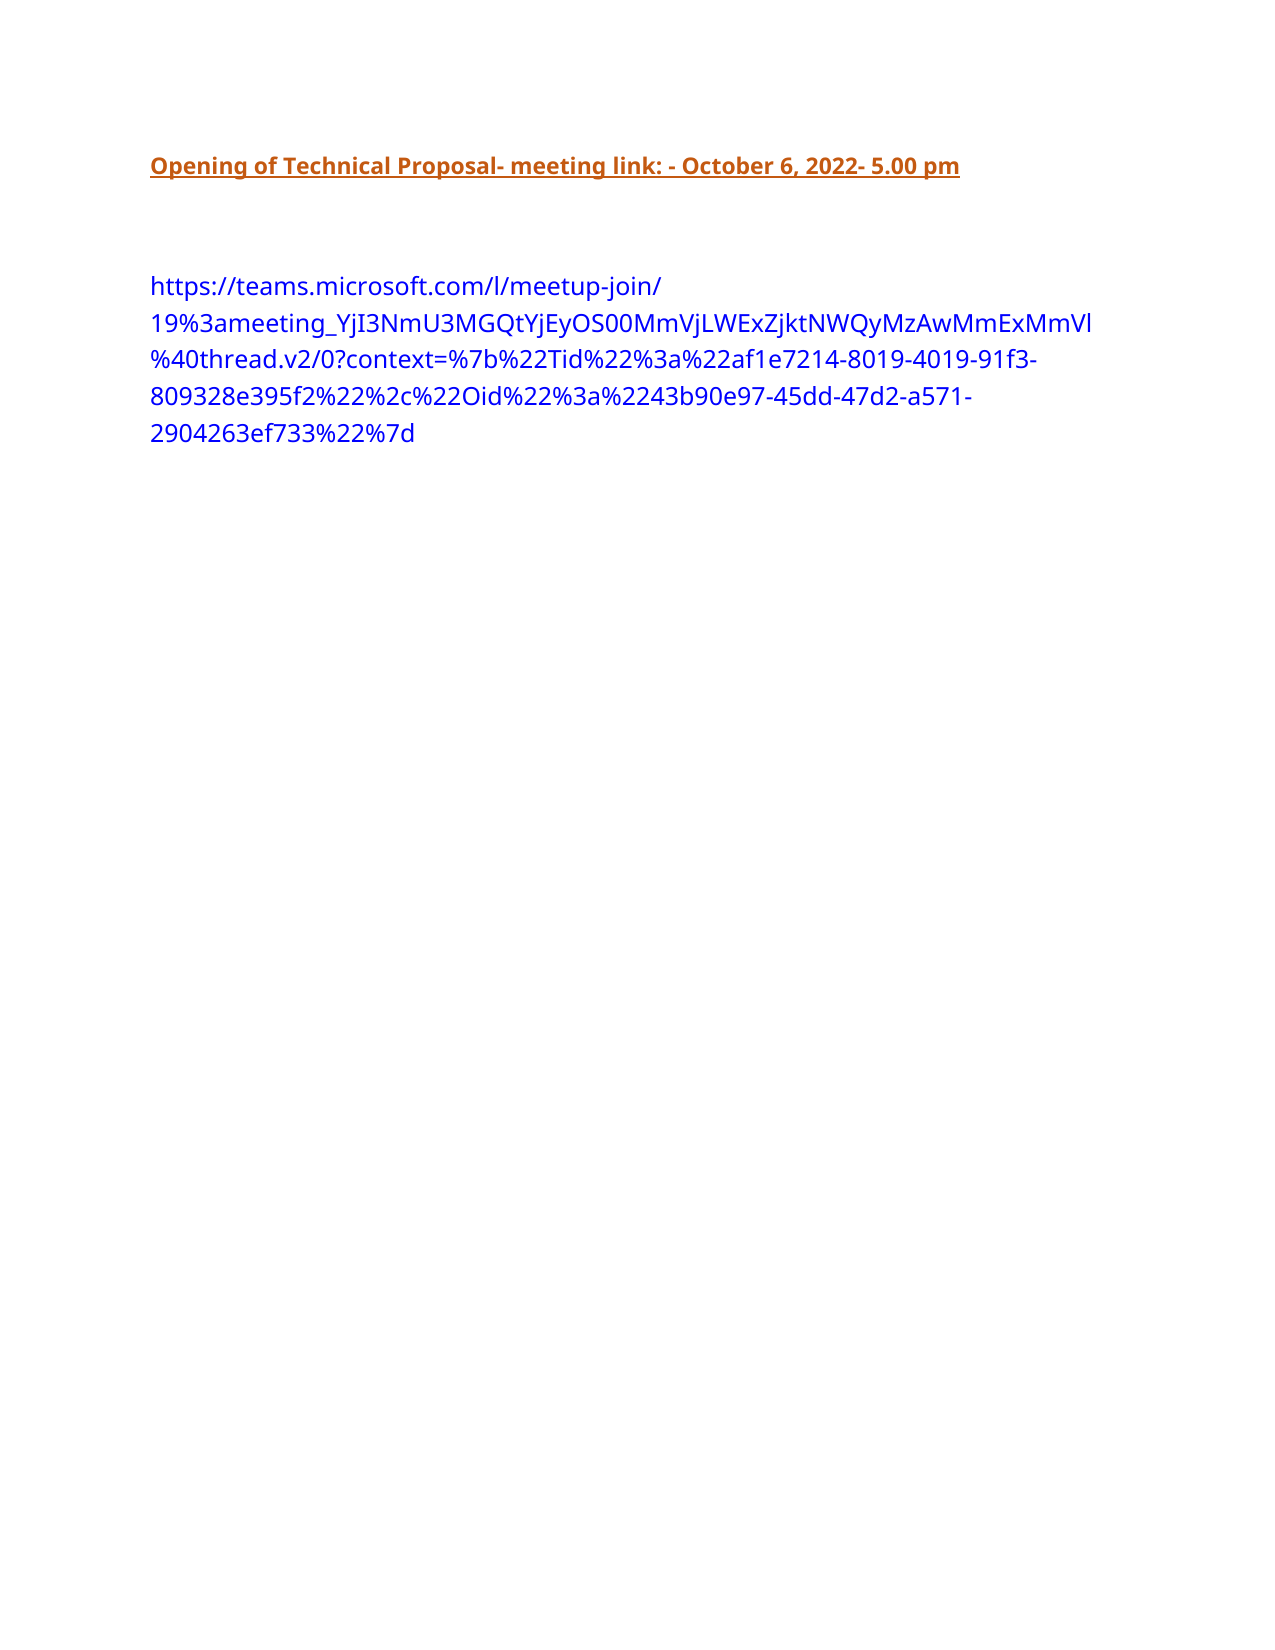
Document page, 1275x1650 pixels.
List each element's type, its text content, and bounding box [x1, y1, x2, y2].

text https://teams.microsoft.com/l/meetup-join/19%3ameeting_YjI3NmU3MGQtYjEyOS00MmVjLWExZjktNWQyMzAwMmExMmVl%40thread.v2/0?context=%7b%22Tid%22%3a%22af1e7214-8019-4019-91f3-809328e395f2%22%2c%22Oid%22%3a%2243b90e97-45dd-47d2-a571-2904263ef733%22%7d [150, 268, 1125, 450]
text Opening of Technical Proposal- meeting link: - October 6, 2022- 5.00 pm [150, 150, 1125, 181]
